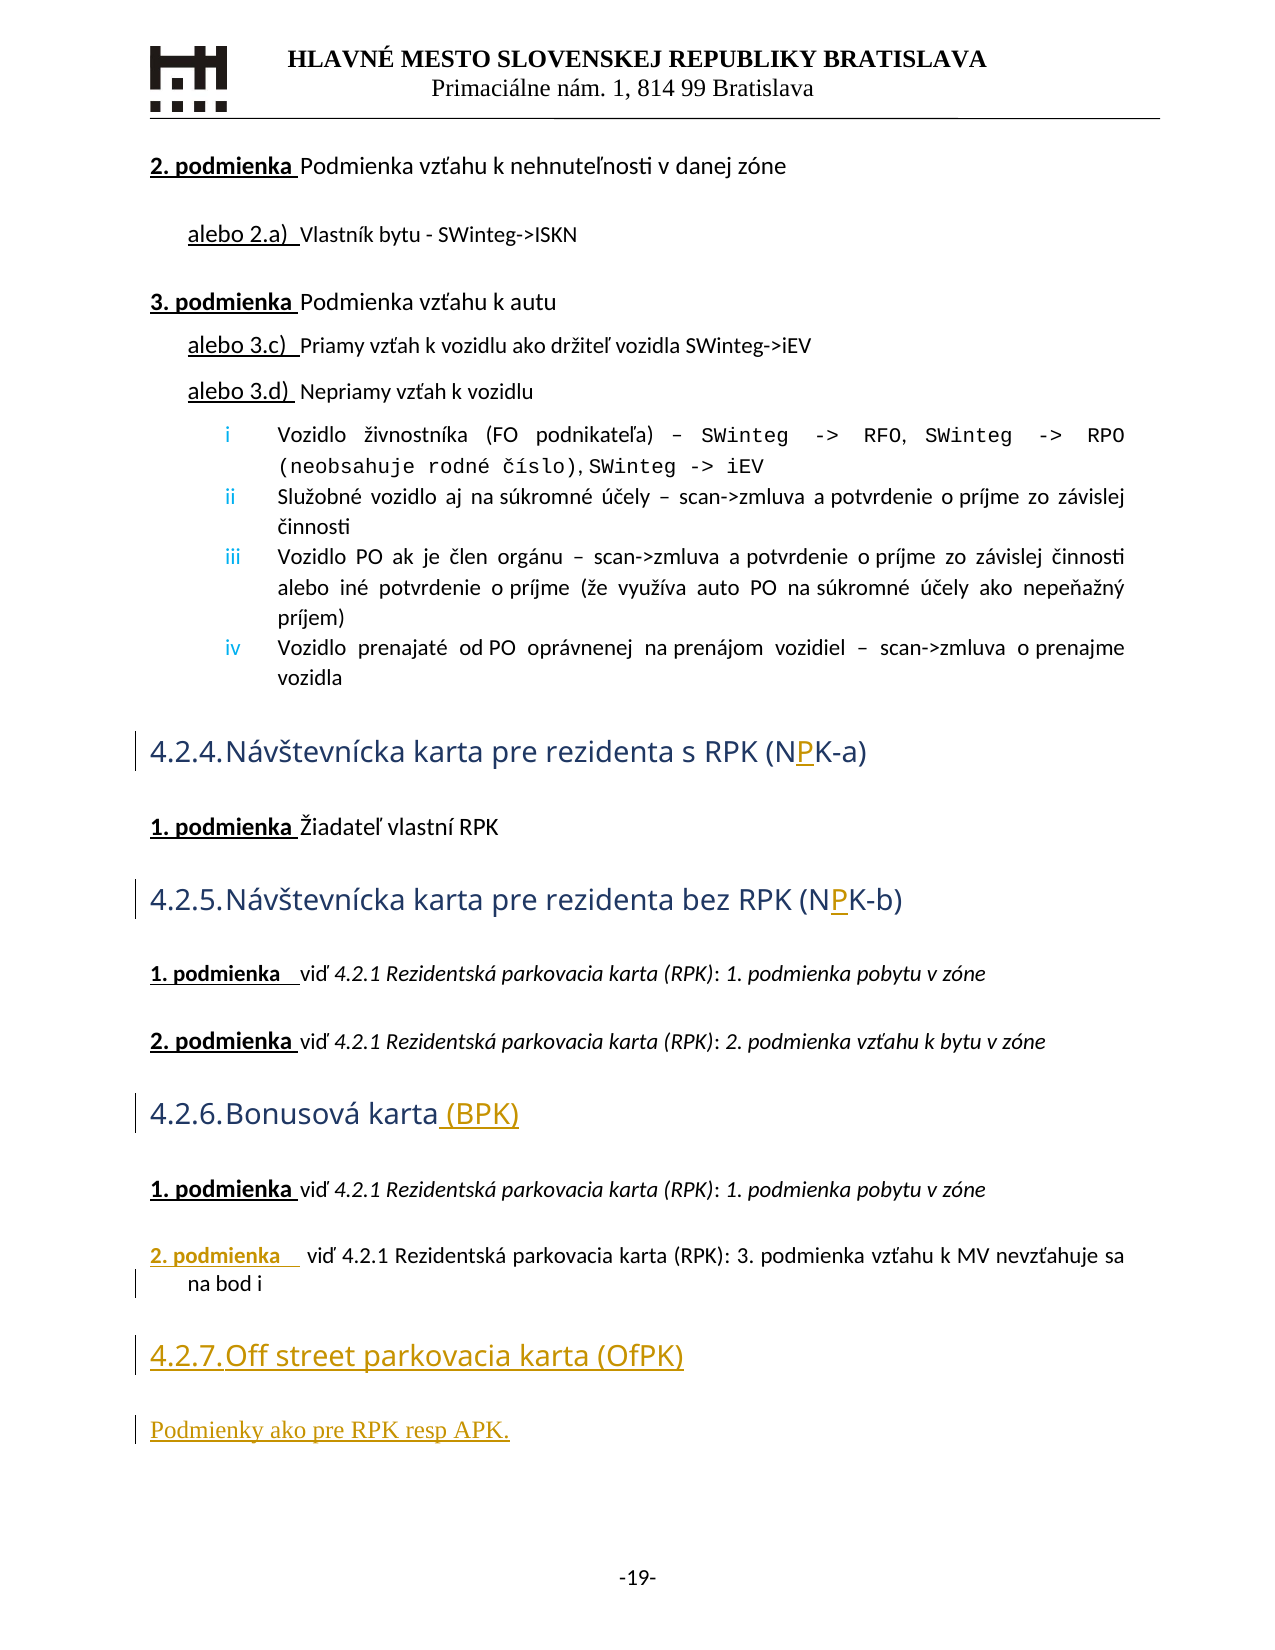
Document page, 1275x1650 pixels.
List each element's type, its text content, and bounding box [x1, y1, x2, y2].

list Služobné vozidlo aj na súkromné účely – scan->zmluva a potvrdenie o príjme zo závislej činnosti [225, 482, 1125, 540]
list Podmienka vzťahu k autu [150, 286, 1125, 317]
list viď 6.1 Rezidentská parkovacia karta (RPK): 1. podmienka pobytu v zóne [150, 1173, 1125, 1204]
list viď 6.1 Rezidentská parkovacia karta (RPK): 3. podmienka vzťahu k MV nevzťahuje sa na bod i [150, 1241, 1125, 1297]
list Vozidlo živnostníka (FO podnikateľa) – SWinteg -> RFO, SWinteg -> RPO (neobsahuje rodné číslo), SWinteg -> iEV [225, 421, 1125, 480]
list Vozidlo PO ak je člen orgánu – scan->zmluva a potvrdenie o príjme zo závislej činnosti alebo iné potvrdenie o príjme (že využíva auto PO na súkromné účely ako nepeňažný príjem) [225, 542, 1125, 631]
list viď 6.1 Rezidentská parkovacia karta (RPK): 1. podmienka pobytu v zóne [150, 959, 1125, 988]
list Vlastník bytu - SWinteg->ISKN [187, 218, 1125, 248]
picture [150, 46, 227, 112]
list Podmienka vzťahu k nehnuteľnosti v danej zóne [150, 150, 1125, 181]
subtitle Návštevnícka karta pre rezidenta bez RPK (NK-b) [150, 879, 1125, 919]
subtitle Návštevnícka karta pre rezidenta s RPK (NK-a) [150, 731, 1125, 771]
subtitle Bonusová karta [150, 1093, 1125, 1133]
list Nepriamy vzťah k vozidlu [187, 375, 1125, 405]
list Žiadateľ vlastní RPK [150, 811, 1125, 842]
list viď 6.1 Rezidentská parkovacia karta (RPK): 2. podmienka vzťahu k bytu v zóne [150, 1025, 1125, 1056]
list Priamy vzťah k vozidlu ako držiteľ vozidla SWinteg->iEV [187, 329, 1125, 359]
